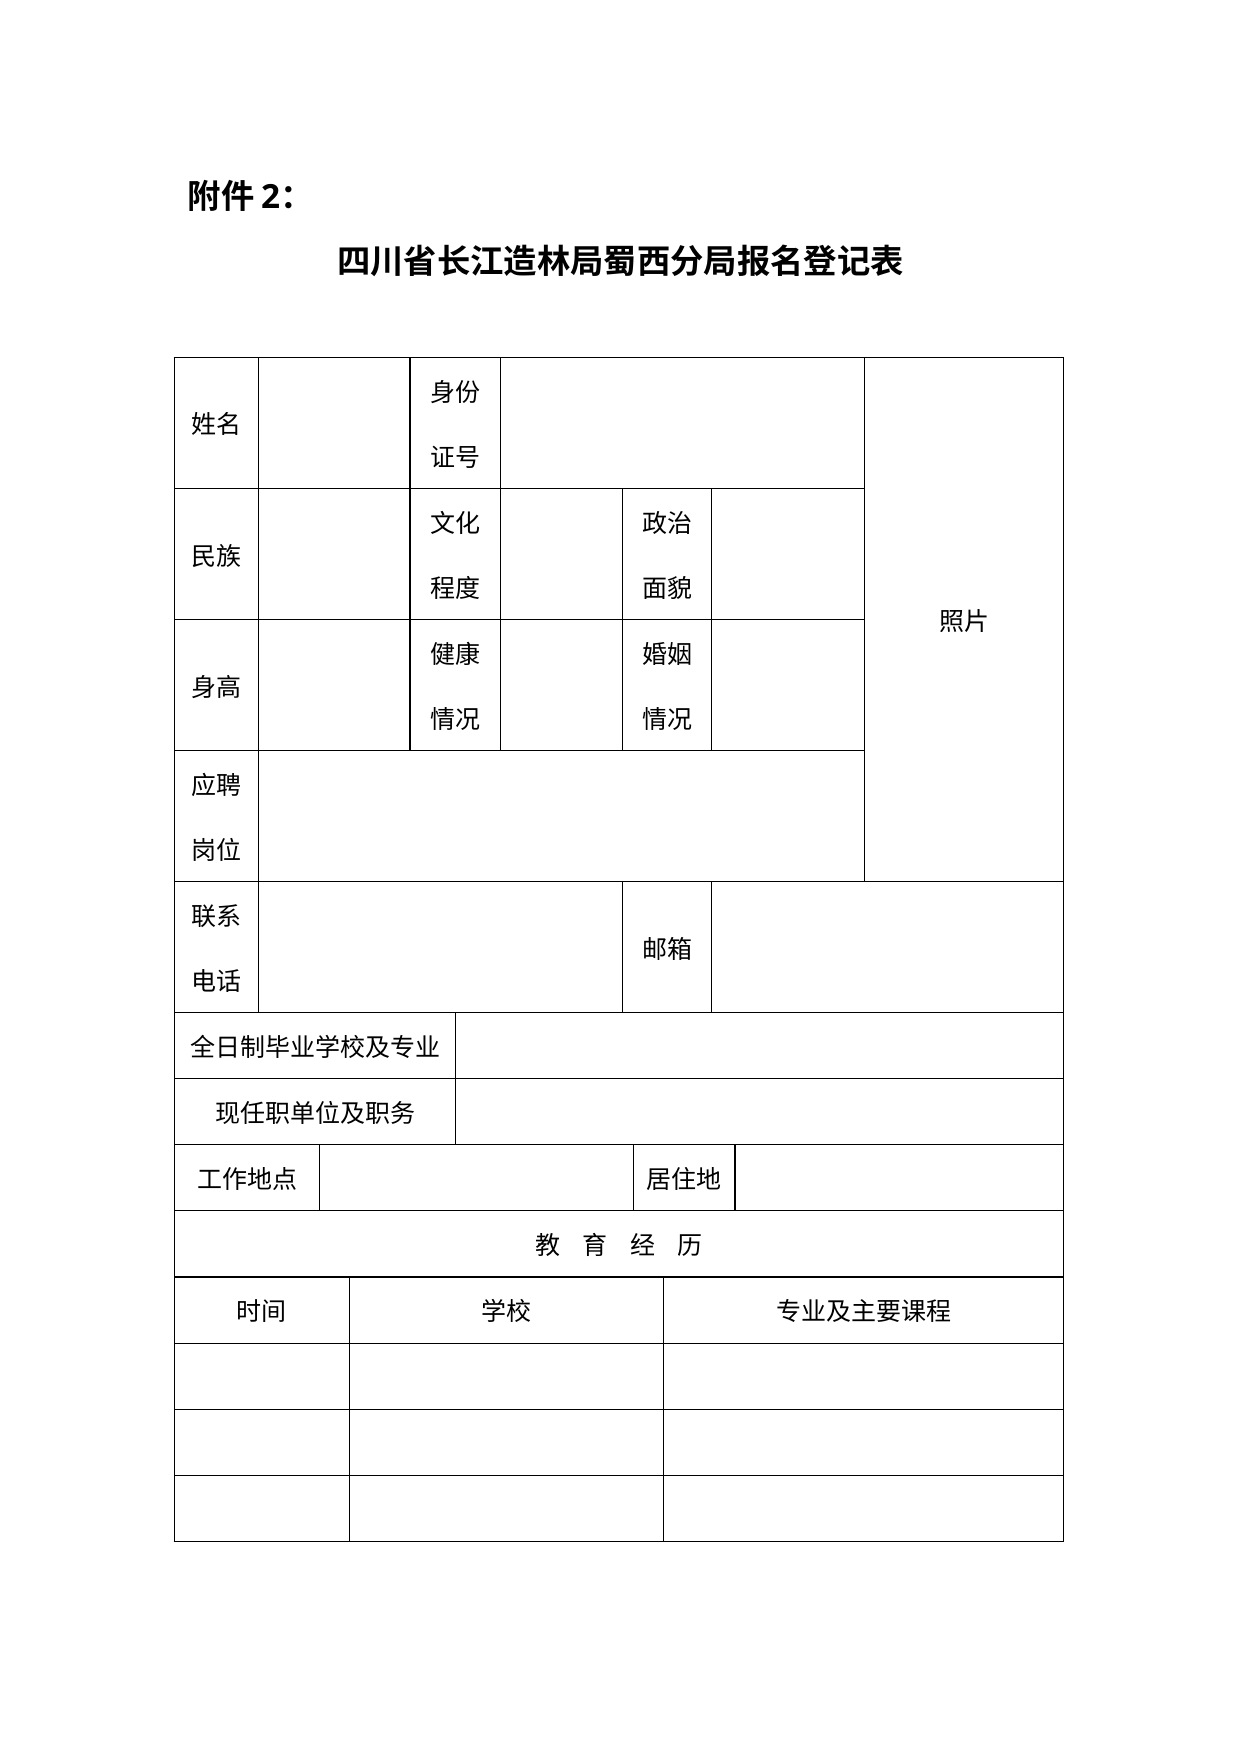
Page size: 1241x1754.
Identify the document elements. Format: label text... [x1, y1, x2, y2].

table_cell [175, 1476, 349, 1541]
table_cell 身高 [175, 620, 258, 750]
table_cell [259, 620, 409, 750]
table_cell [456, 1079, 1063, 1144]
table_cell [736, 1145, 1063, 1210]
table_cell 应聘 岗位 [175, 751, 258, 881]
table_cell [320, 1145, 633, 1210]
table_header 身份证号 [411, 358, 500, 488]
text 四川省长江造林局蜀西分局报名登记表 [187, 227, 1053, 292]
table_cell [664, 1344, 1063, 1408]
table_cell 工作地点 [175, 1145, 319, 1210]
table_cell 邮箱 [623, 882, 711, 1012]
table_header 姓名 [175, 358, 258, 488]
table_cell 现任职单位及职务 [175, 1079, 455, 1144]
table_header [259, 358, 409, 488]
table_cell 民族 [175, 489, 258, 619]
table_cell 政治面貌 [623, 489, 711, 619]
table_cell [712, 489, 864, 619]
table_cell [259, 489, 409, 619]
table_cell 文化程度 [411, 489, 500, 619]
text 附件2： [187, 162, 1053, 227]
table_cell 教 育 经 历 [175, 1211, 1063, 1276]
table_cell [350, 1410, 663, 1474]
table_cell [259, 882, 622, 1012]
table_cell 联系 电话 [175, 882, 258, 1012]
table_cell 健康情况 [411, 620, 500, 750]
table_header 照片 [865, 358, 1063, 881]
table_cell [456, 1013, 1063, 1078]
table_cell [175, 1410, 349, 1474]
table_header [501, 358, 864, 488]
table_cell 全日制毕业学校及专业 [175, 1013, 455, 1078]
table_cell [501, 620, 622, 750]
table_cell 婚姻情况 [623, 620, 711, 750]
table_cell [259, 751, 864, 881]
table_cell [350, 1344, 663, 1408]
table_cell 时间 [175, 1278, 349, 1342]
table_cell [712, 882, 1063, 1012]
table_cell [350, 1476, 663, 1541]
table_cell 专业及主要课程 [664, 1278, 1063, 1342]
table_cell [664, 1410, 1063, 1474]
table_cell 学校 [350, 1278, 663, 1342]
table_cell [501, 489, 622, 619]
table_cell [712, 620, 864, 750]
table_cell [664, 1476, 1063, 1541]
table_cell 居住地 [634, 1145, 734, 1210]
table_cell [175, 1344, 349, 1408]
